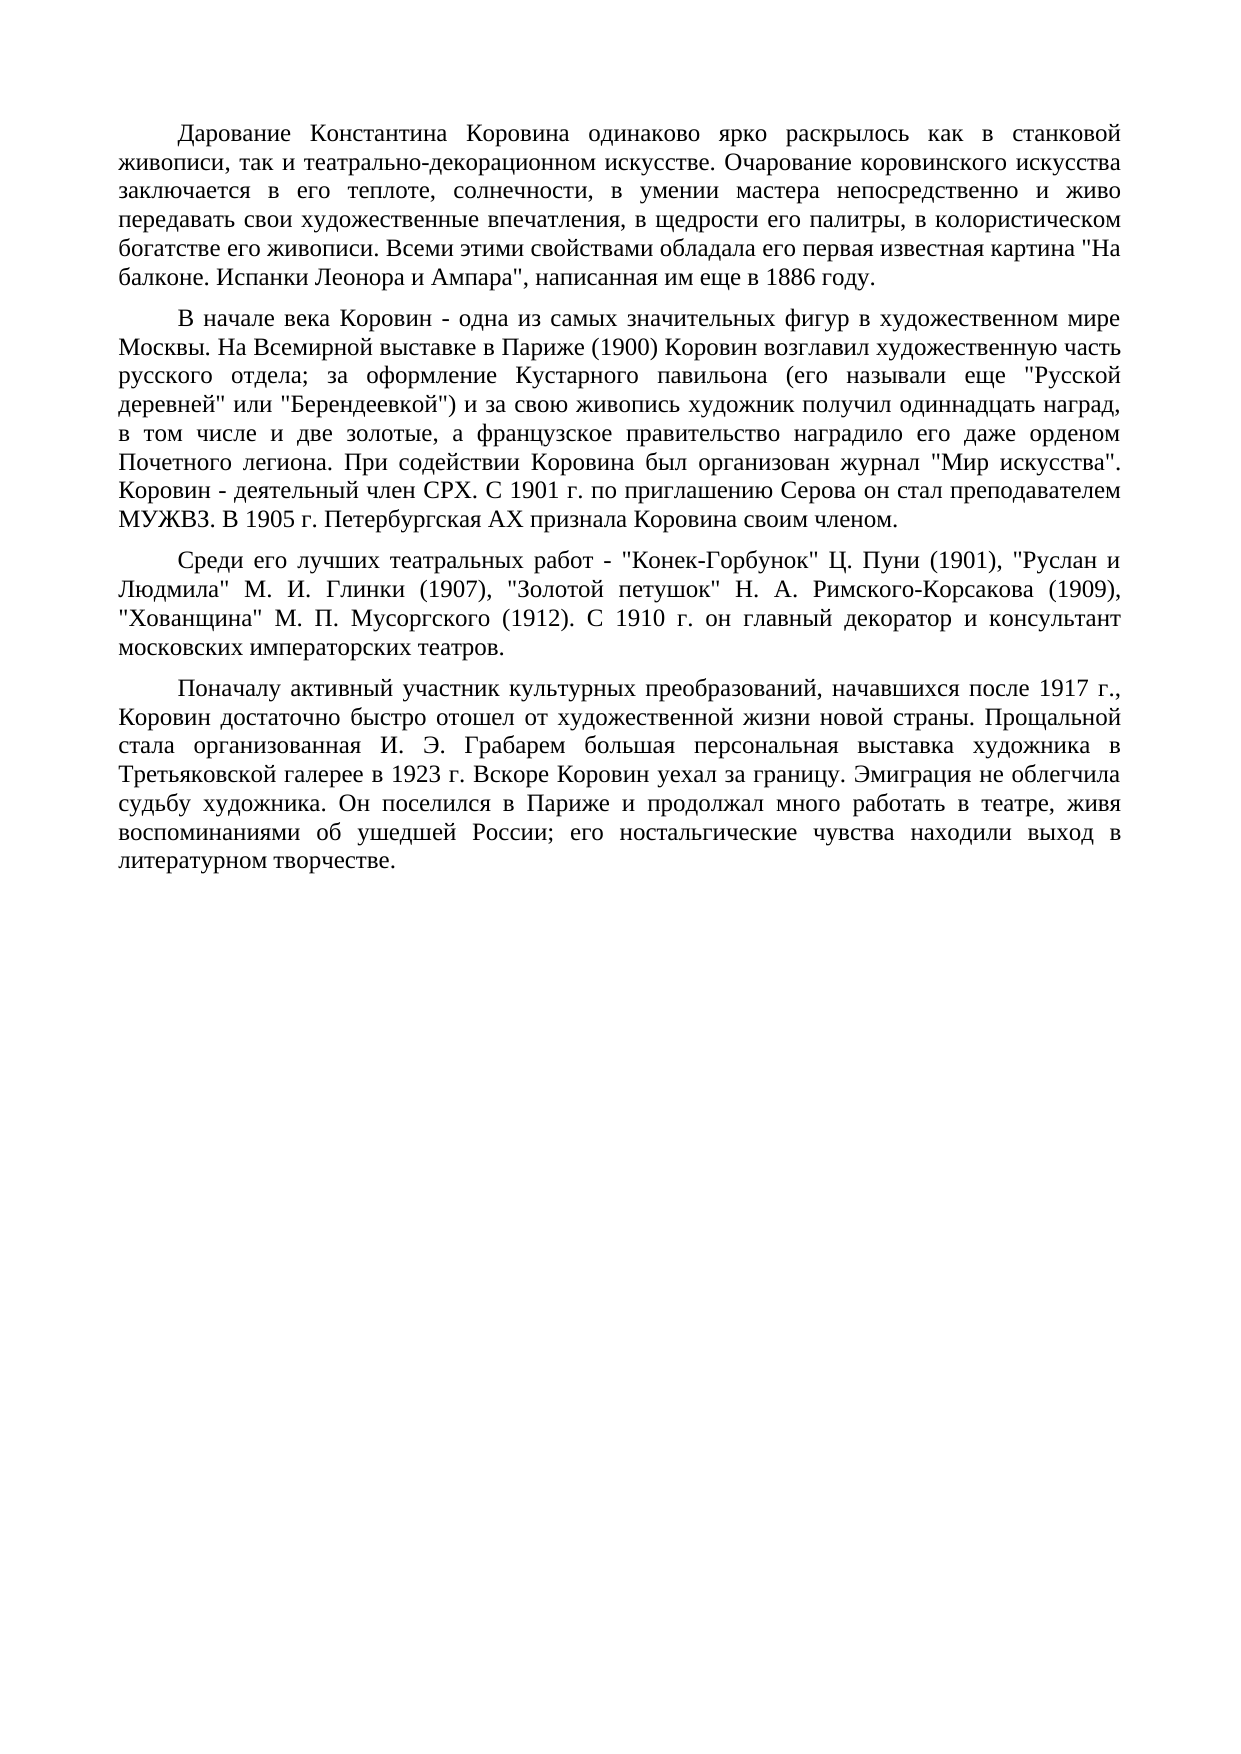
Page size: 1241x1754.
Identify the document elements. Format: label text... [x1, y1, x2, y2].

text В начале века Коровин - одна из самых значительных фигур в художественном мире Москвы. На Всемирной выставке в Париже (1900) Коровин возглавил художественную часть русского отдела; за оформление Кустарного павильона (его называли еще "Русской деревней" или "Берендеевкой") и за свою живопись художник получил одиннадцать наград, в том числе и две золотые, а французское правительство наградило его даже орденом Почетного легиона. При содействии Коровина был организован журнал "Мир искусства". Коровин - деятельный член СРХ. С 1901 г. по приглашению Серова он стал преподавателем МУЖВЗ. В 1905 г. Петербургская АХ признала Коровина своим членом. [118, 303, 1122, 533]
text Дарование Константина Коровина одинаково ярко раскрылось как в станковой живописи, так и театрально-декорационном искусстве. Очарование коровинского искусства заключается в его теплоте, солнечности, в умении мастера непосредственно и живо передавать свои художественные впечатления, в щедрости его палитры, в колористическом богатстве его живописи. Всеми этими свойствами обладала его первая известная картина "На балконе. Испанки Леонора и Ампара", написанная им еще в 1886 году. [118, 118, 1122, 291]
text Среди его лучших театральных работ - "Конек-Горбунок" Ц. Пуни (1901), "Руслан и Людмила" М. И. Глинки (1907), "Золотой петушок" Н. А. Римского-Корсакова (1909), "Хованщина" М. П. Мусоргского (1912). С 1910 г. он главный декоратор и консультант московских императорских театров. [118, 546, 1122, 661]
text Поначалу активный участник культурных преобразований, начавшихся после 1917 г., Коровин достаточно быстро отошел от художественной жизни новой страны. Прощальной стала организованная И. Э. Грабарем большая персональная выставка художника в Третьяковской галерее в 1923 г. Вскоре Коровин уехал за границу. Эмиграция не облегчила судьбу художника. Он поселился в Париже и продолжал много работать в театре, живя воспоминаниями об ушедшей России; его ностальгические чувства находили выход в литературном творчестве. [118, 673, 1122, 874]
